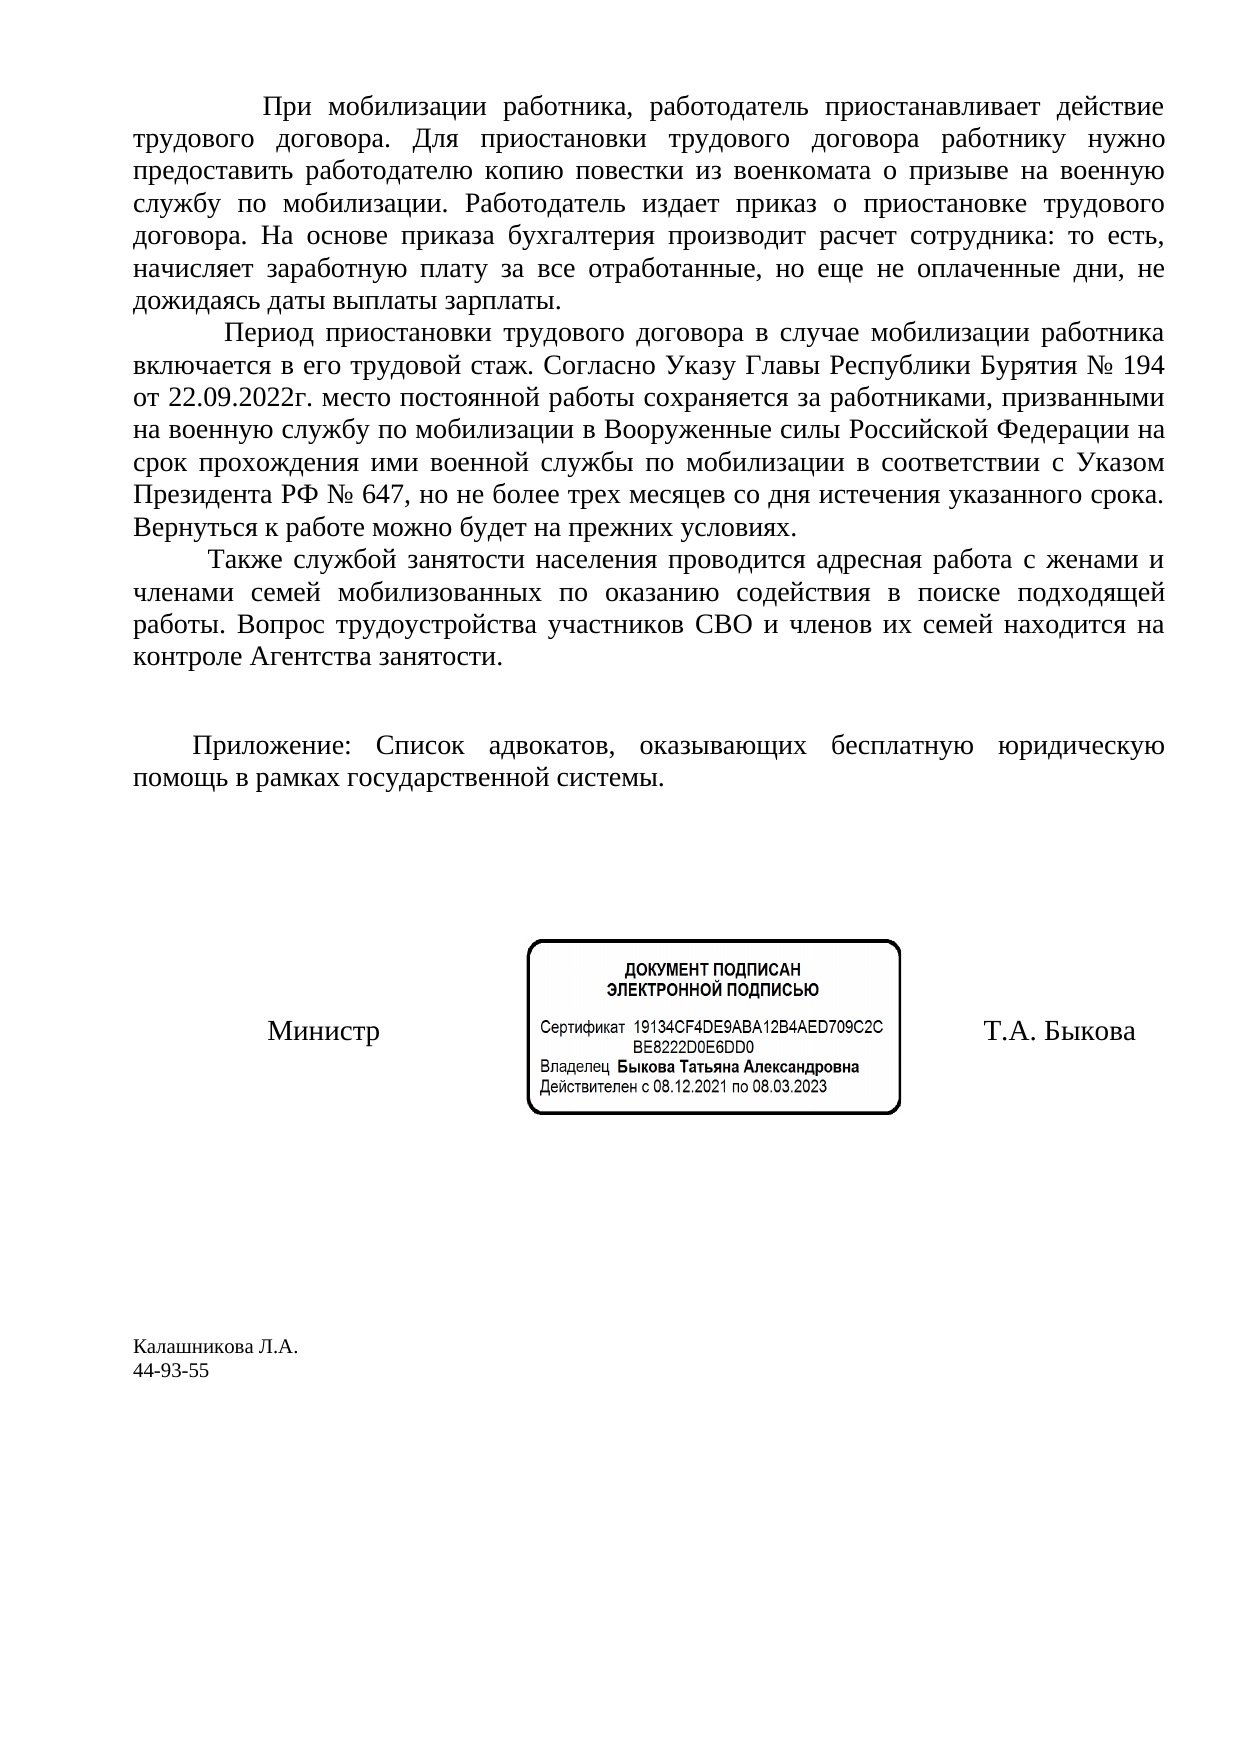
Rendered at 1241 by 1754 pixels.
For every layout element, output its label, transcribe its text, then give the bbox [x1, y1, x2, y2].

text Приложение: Список адвокатов, оказывающих бесплатную юридическую помощь в рамках государственной системы. [133, 728, 1167, 793]
text Период приостановки трудового договора в случае мобилизации работника включается в его трудовой стаж. Согласно Указу Главы Республики Бурятия № 194 от 22.09.2022г. место постоянной работы сохраняется за работниками, призванными на военную службу по мобилизации в Вооруженные силы Российской Федерации на срок прохождения ими военной службы по мобилизации в соответствии с Указом Президента РФ № 647, но не более трех месяцев со дня истечения указанного срока. Вернуться к работе можно будет на прежних условиях. [133, 315, 1167, 542]
text При мобилизации работника, работодатель приостанавливает действие трудового договора. Для приостановки трудового договора работнику нужно предоставить работодателю копию повестки из военкомата о призыве на военную службу по мобилизации. Работодатель издает приказ о приостановке трудового договора. На основе приказа бухгалтерия производит расчет сотрудника: то есть, начисляет заработную плату за все отработанные, но еще не оплаченные дни, не дожидаясь даты выплаты зарплаты. [133, 89, 1167, 315]
text Калашникова Л.А. [133, 1334, 1167, 1358]
text Также службой занятости населения проводится адресная работа с женами и членами семей мобилизованных по оказанию содействия в поиске подходящей работы. Вопрос трудоустройства участников СВО и членов их семей находится на контроле Агентства занятости. [133, 542, 1167, 672]
text 44-93-55 [133, 1358, 1167, 1382]
